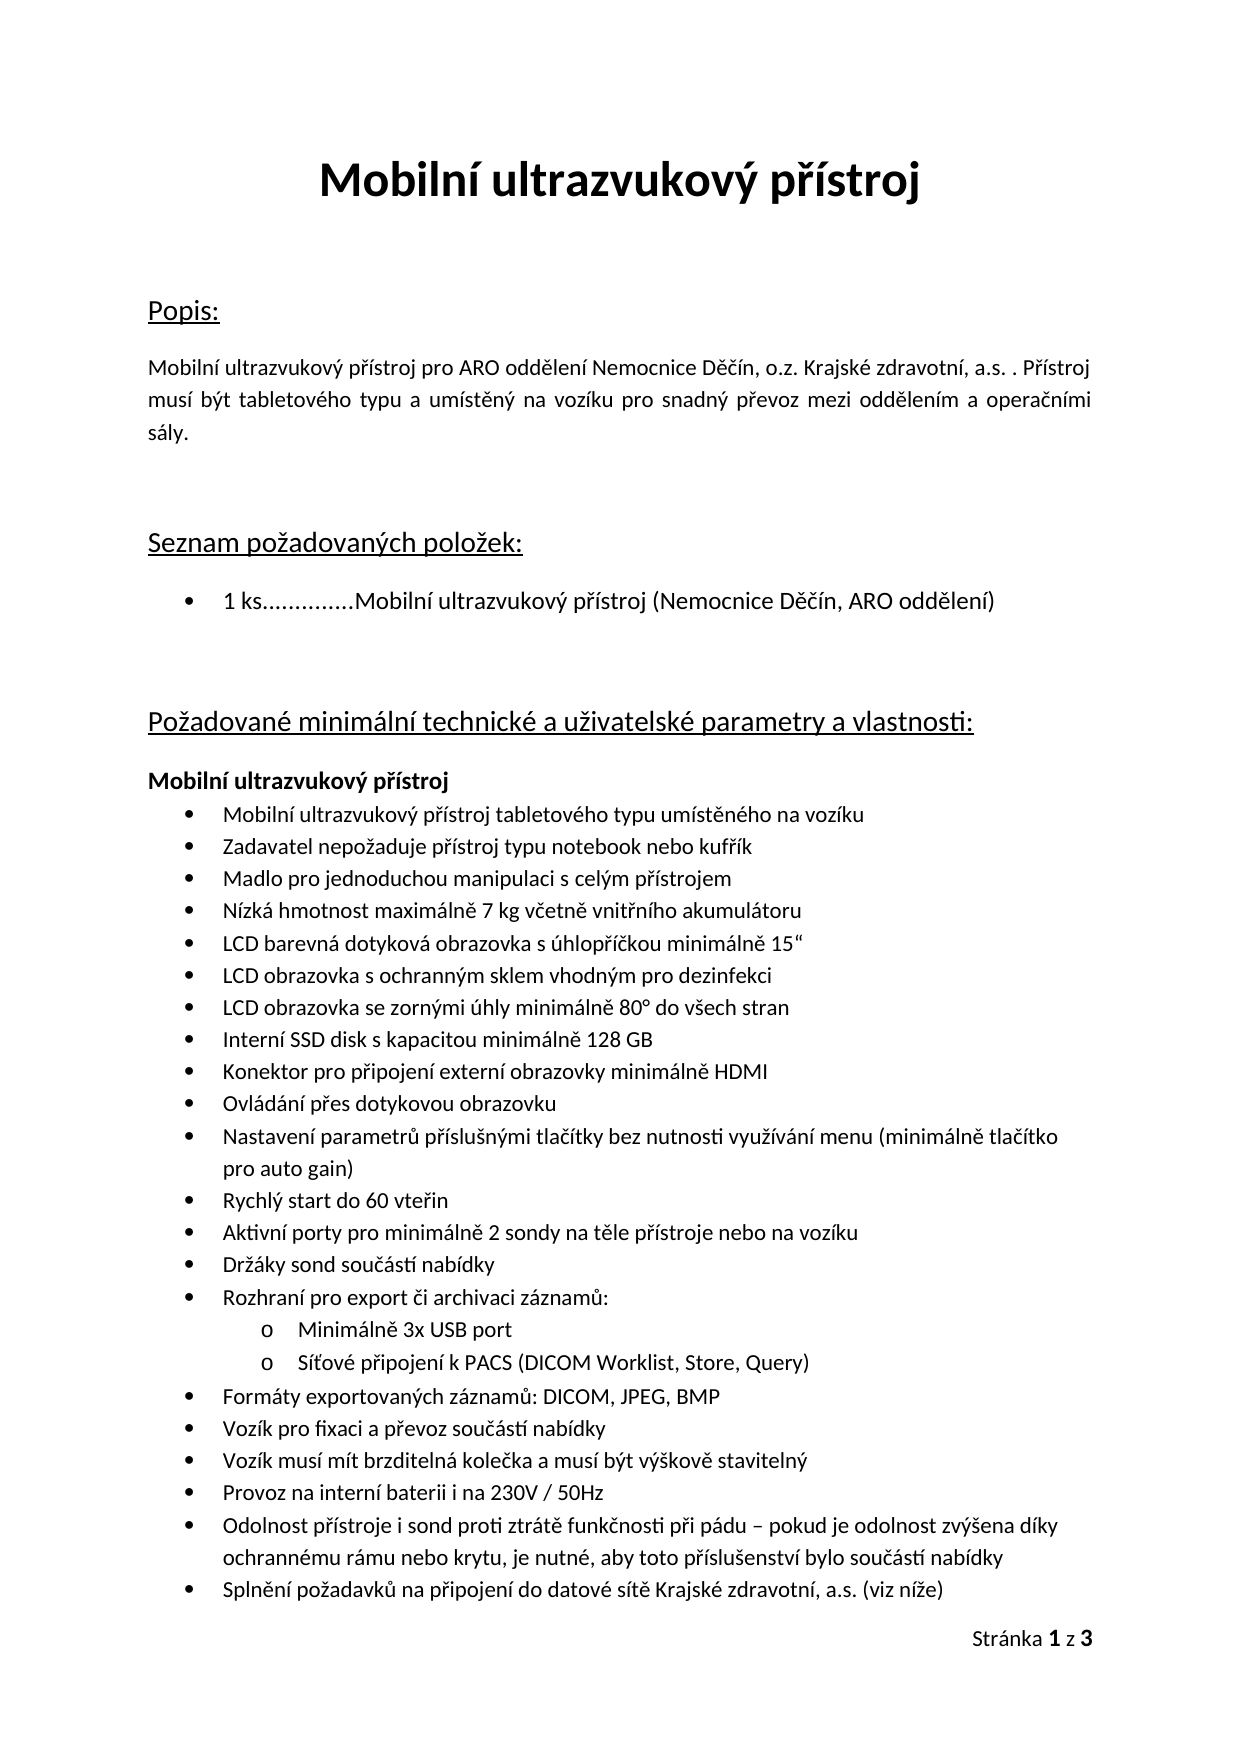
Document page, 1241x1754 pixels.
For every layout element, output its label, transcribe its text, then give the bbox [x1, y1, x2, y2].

text Mobilní ultrazvukový přístroj [148, 765, 1093, 795]
list Odolnost přístroje i sond proti ztrátě funkčnosti při pádu – pokud je odolnost zvýšena díky ochrannému rámu nebo krytu, je nutné, aby toto příslušenství bylo součástí nabídky [185, 1511, 1093, 1571]
text Mobilní ultrazvukový přístroj pro ARO oddělení Nemocnice Děčín, o.z. Krajské zdravotní, a.s. . Přístroj musí být tabletového typu a umístěný na vozíku pro snadný převoz mezi oddělením a operačními sály. [148, 353, 1093, 446]
list Splnění požadavků na připojení do datové sítě Krajské zdravotní, a.s. (viz níže) [185, 1575, 1093, 1603]
text Seznam požadovaných položek: [148, 524, 1093, 559]
list Formáty exportovaných záznamů: DICOM, JPEG, BMP [185, 1382, 1093, 1410]
list Ovládání přes dotykovou obrazovku [185, 1089, 1093, 1118]
list Nastavení parametrů příslušnými tlačítky bez nutnosti využívání menu (minimálně tlačítko pro auto gain) [185, 1122, 1093, 1182]
list Nízká hmotnost maximálně 7 kg včetně vnitřního akumulátoru [185, 896, 1093, 924]
text Požadované minimální technické a uživatelské parametry a vlastnosti: [148, 703, 1093, 739]
list Mobilní ultrazvukový přístroj tabletového typu umístěného na vozíku [185, 800, 1093, 828]
list LCD obrazovka s ochranným sklem vhodným pro dezinfekci [185, 961, 1093, 989]
list Madlo pro jednoduchou manipulaci s celým přístrojem [185, 864, 1093, 892]
list Zadavatel nepožaduje přístroj typu notebook nebo kufřík [185, 832, 1093, 860]
list Aktivní porty pro minimálně 2 sondy na těle přístroje nebo na vozíku [185, 1218, 1093, 1246]
list Rychlý start do 60 vteřin [185, 1186, 1093, 1214]
list Rozhraní pro export či archivaci záznamů: [185, 1283, 1093, 1311]
text Popis: [148, 292, 1093, 327]
list Držáky sond součástí nabídky [185, 1251, 1093, 1278]
list LCD obrazovka se zornými úhly minimálně 80° do všech stran [185, 993, 1093, 1021]
list Síťové připojení k PACS (DICOM Worklist, Store, Query) [260, 1348, 1093, 1378]
list Interní SSD disk s kapacitou minimálně 128 GB [185, 1025, 1093, 1053]
list 1 ks Mobilní ultrazvukový přístroj (Nemocnice Děčín, ARO oddělení) [185, 586, 1093, 616]
list Vozík pro fixaci a převoz součástí nabídky [185, 1414, 1093, 1442]
list Minimálně 3x USB port [260, 1315, 1093, 1344]
list Vozík musí mít brzditelná kolečka a musí být výškově stavitelný [185, 1446, 1093, 1474]
list Provoz na interní baterii i na 230V / 50Hz [185, 1478, 1093, 1507]
list LCD barevná dotyková obrazovka s úhlopříčkou minimálně 15“ [185, 929, 1093, 957]
list Konektor pro připojení externí obrazovky minimálně HDMI [185, 1057, 1093, 1085]
text Mobilní ultrazvukový přístroj [148, 148, 1093, 209]
